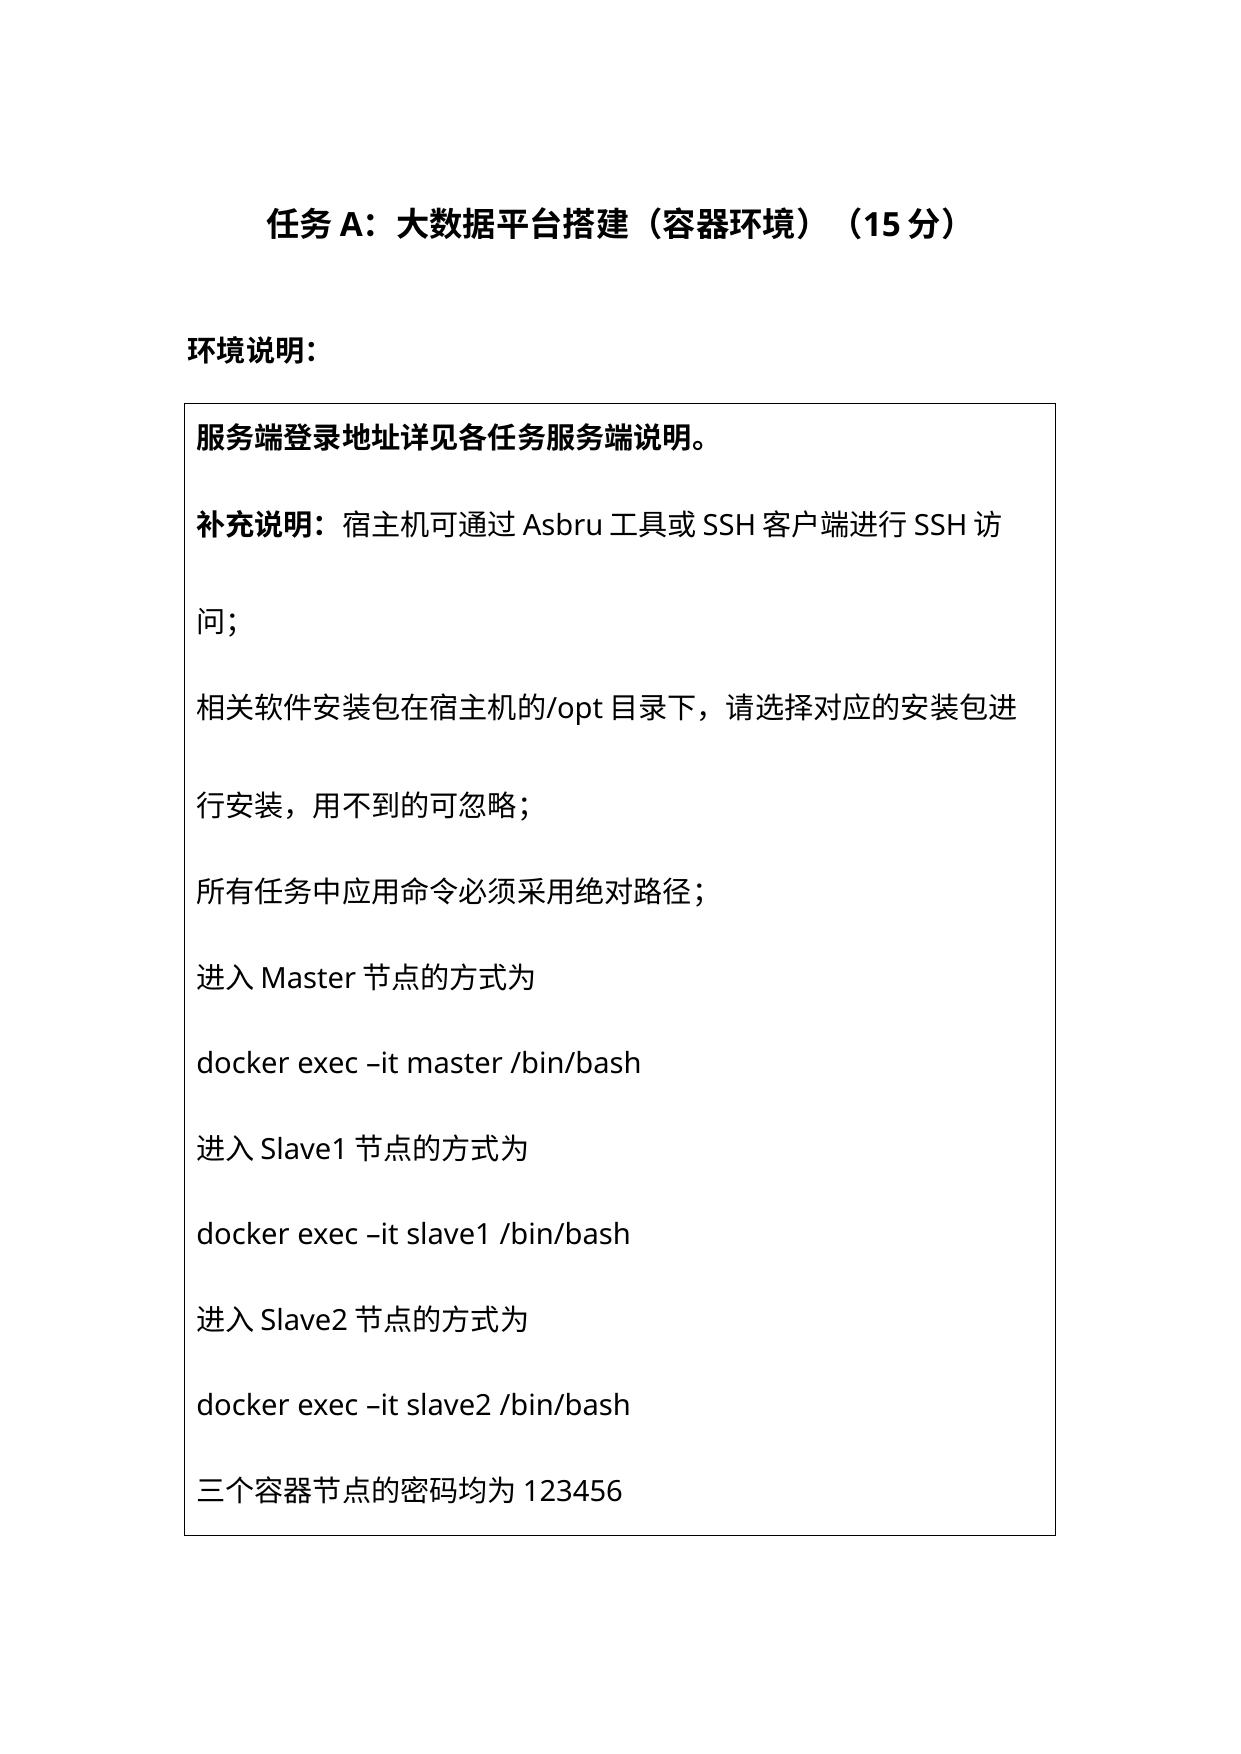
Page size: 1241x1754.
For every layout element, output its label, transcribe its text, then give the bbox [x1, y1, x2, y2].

table_header 服务端登录地址详见各任务服务端说明。 补充说明：宿主机可通过Asbru工具或SSH客户端进行SSH访问； 相关软件安装包在宿主机的/opt目录下，请选择对应的安装包进行安装，用不到的可忽略； 所有任务中应用命令必须采用绝对路径； 进入Master节点的方式为 docker exec –it master /bin/bash 进入Slave1节点的方式为 docker exec –it slave1 /bin/bash 进入Slave2节点的方式为 docker exec –it slave2 /bin/bash 三个容器节点的密码均为123456 [185, 404, 1055, 1535]
text 环境说明： [187, 316, 1053, 381]
subtitle 任务A：大数据平台搭建（容器环境）（15分） [187, 189, 1053, 254]
